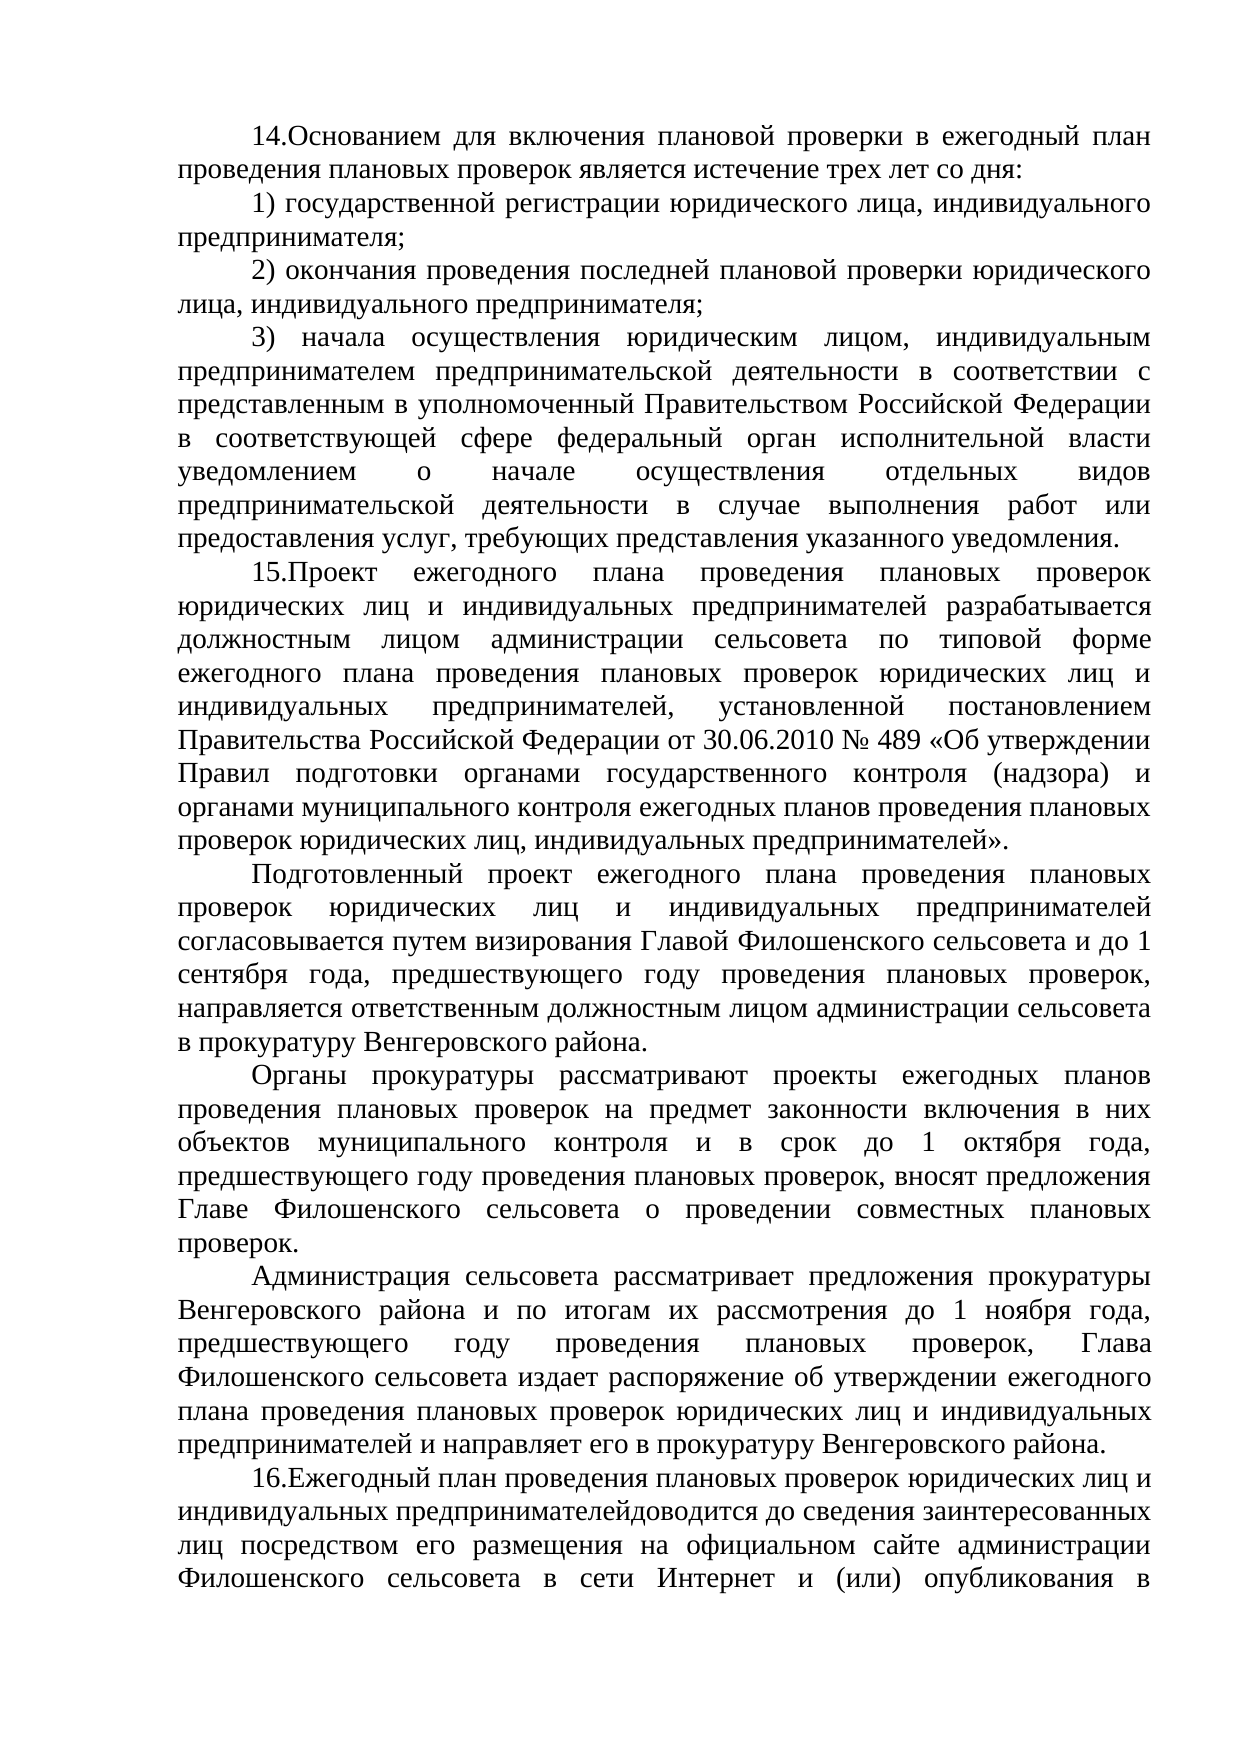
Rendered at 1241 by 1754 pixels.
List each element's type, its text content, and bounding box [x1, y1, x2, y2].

text 15.Проект ежегодного плана проведения плановых проверок юридических лиц и индивидуальных предпринимателей разрабатывается должностным лицом администрации сельсовета по типовой форме ежегодного плана проведения плановых проверок юридических лиц и индивидуальных предпринимателей, установленной постановлением Правительства Российской Федерации от 30.06.2010 № 489 «Об утверждении Правил подготовки органами государственного контроля (надзора) и органами муниципального контроля ежегодных планов проведения плановых проверок юридических лиц, индивидуальных предпринимателей». [177, 554, 1152, 856]
text Администрация сельсовета рассматривает предложения прокуратуры Венгеровского района и по итогам их рассмотрения до 1 ноября года, предшествующего году проведения плановых проверок, Глава Филошенского сельсовета издает распоряжение об утверждении ежегодного плана проведения плановых проверок юридических лиц и индивидуальных предпринимателей и направляет его в прокуратуру Венгеровского района. [177, 1258, 1152, 1460]
text 2) окончания проведения последней плановой проверки юридического лица, индивидуального предпринимателя; [177, 252, 1152, 319]
text Подготовленный проект ежегодного плана проведения плановых проверок юридических лиц и индивидуальных предпринимателей согласовывается путем визирования Главой Филошенского сельсовета и до 1 сентября года, предшествующего году проведения плановых проверок, направляется ответственным должностным лицом администрации сельсовета в прокуратуру Венгеровского района. [177, 856, 1152, 1057]
text 14.Основанием для включения плановой проверки в ежегодный план проведения плановых проверок является истечение трех лет со дня: [177, 118, 1152, 185]
text 3) начала осуществления юридическим лицом, индивидуальным предпринимателем предпринимательской деятельности в соответствии с представленным в уполномоченный Правительством Российской Федерации в соответствующей сфере федеральный орган исполнительной власти уведомлением о начале осуществления отдельных видов предпринимательской деятельности в случае выполнения работ или предоставления услуг, требующих представления указанного уведомления. [177, 319, 1152, 554]
text 1) государственной регистрации юридического лица, индивидуального предпринимателя; [177, 185, 1152, 252]
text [177, 1460, 1152, 1594]
text Органы прокуратуры рассматривают проекты ежегодных планов проведения плановых проверок на предмет законности включения в них объектов муниципального контроля и в срок до 1 октября года, предшествующего году проведения плановых проверок, вносят предложения Главе Филошенского сельсовета о проведении совместных плановых проверок. [177, 1057, 1152, 1258]
